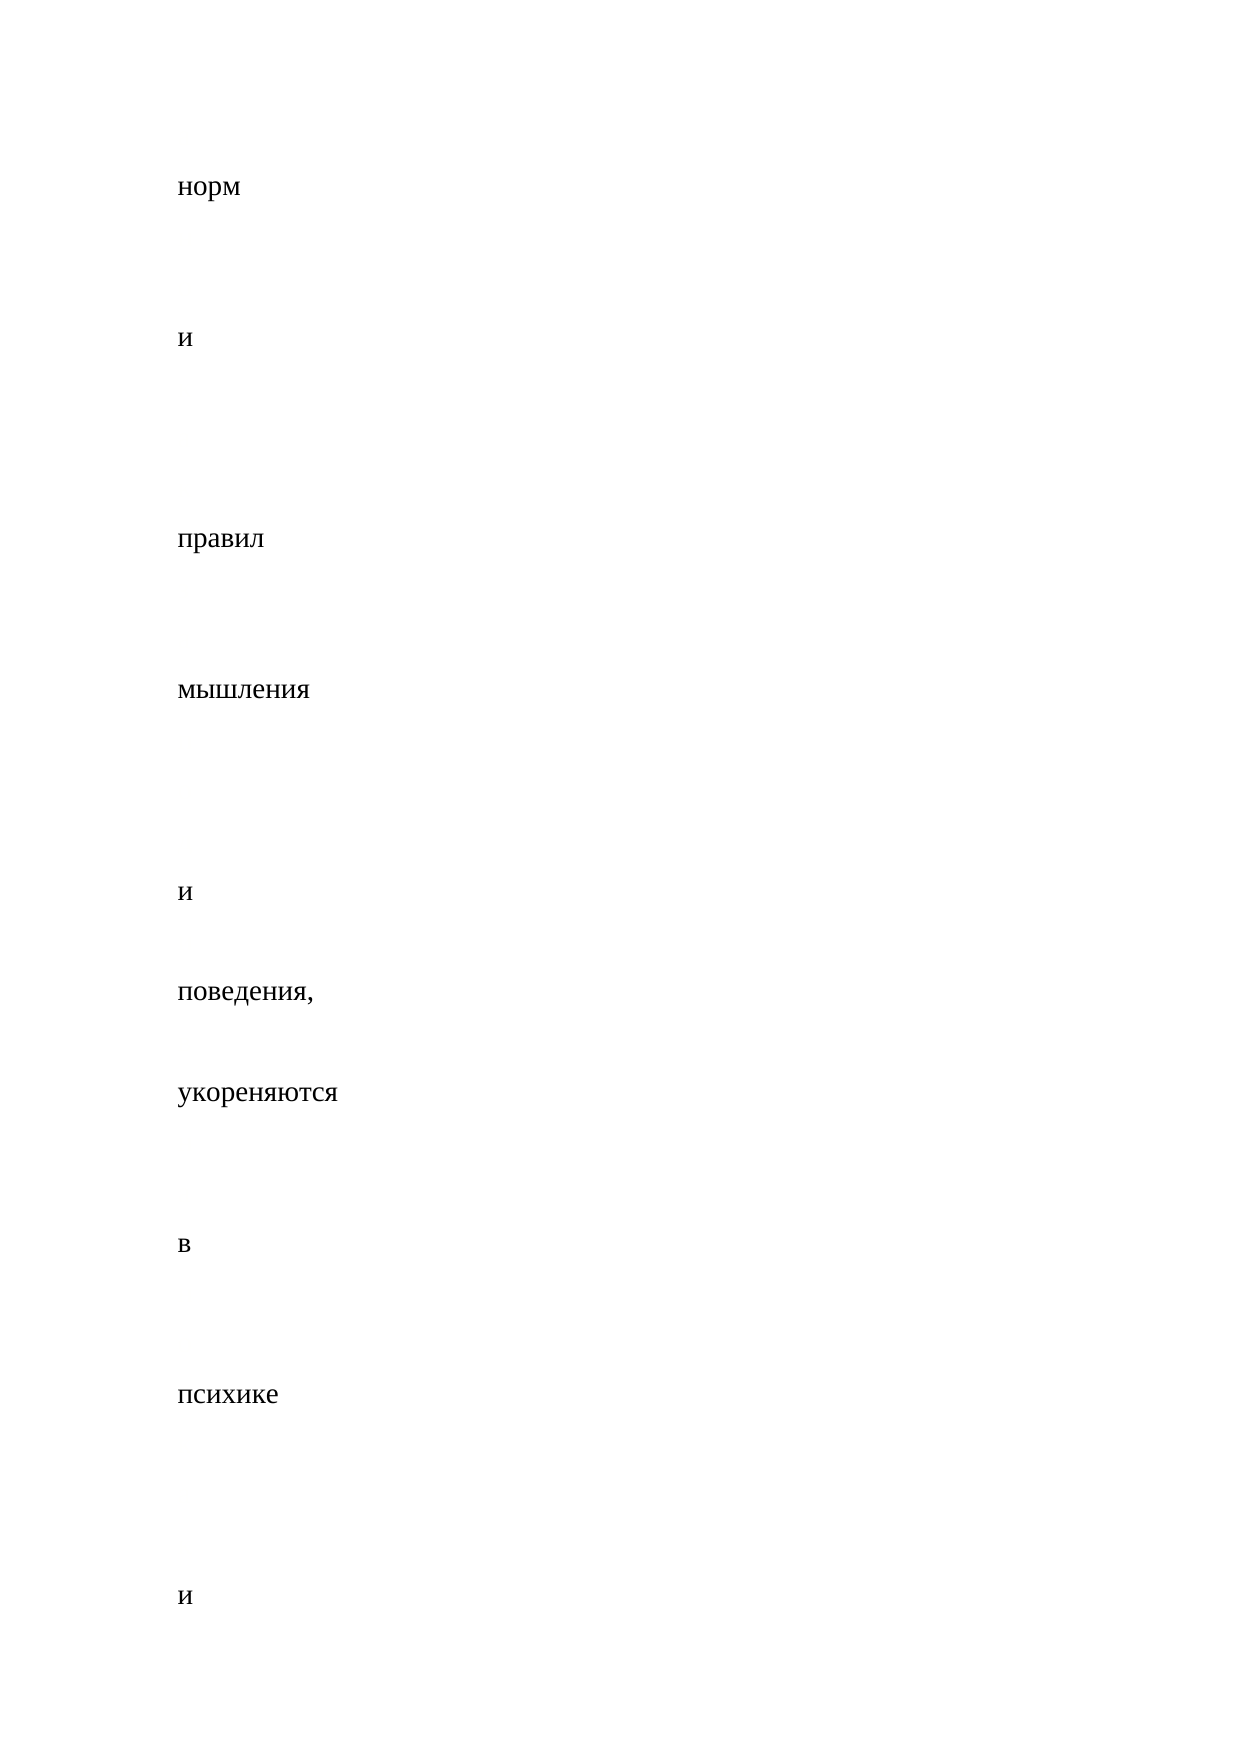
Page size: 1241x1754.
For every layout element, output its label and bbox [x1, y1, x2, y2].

text [177, 118, 1152, 1611]
